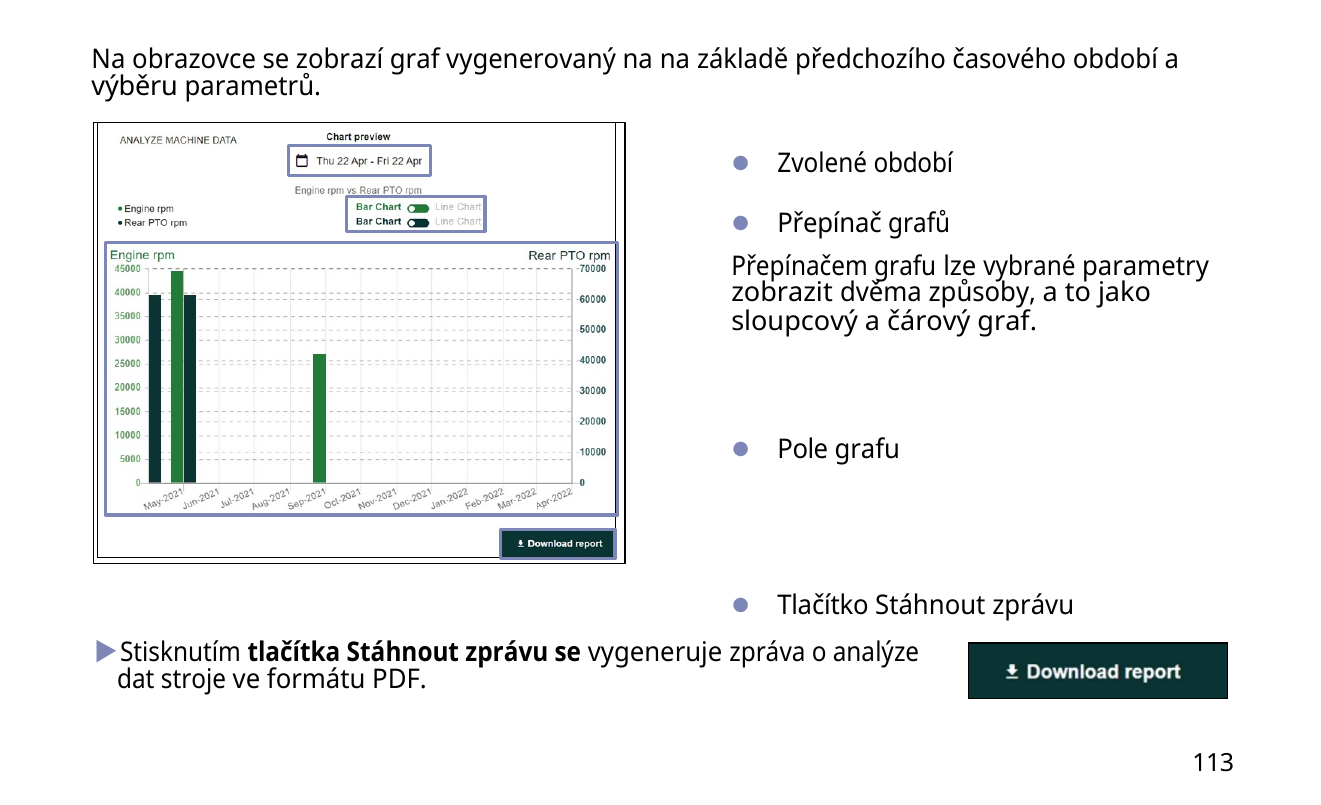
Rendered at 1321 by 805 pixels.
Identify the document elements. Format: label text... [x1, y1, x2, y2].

text Přepínačem grafu lze vybrané parametry zobrazit dvěma způsoby, a to jako sloupcový a čárový graf. [731, 252, 1258, 338]
picture [107, 244, 615, 513]
list Tlačítko Stáhnout zprávu [731, 585, 1258, 622]
text Na obrazovce se zobrazí graf vygenerovaný na na základě předchozího časového období a výběru parametrů. [91, 45, 1258, 103]
list Zvolené období [731, 144, 1258, 181]
picture [969, 644, 1227, 698]
list Pole grafu [731, 429, 1258, 466]
list Přepínač grafů [731, 203, 1258, 240]
picture [502, 531, 613, 557]
picture [98, 123, 615, 557]
list Stisknutím tlačítka Stáhnout zprávu se vygeneruje zpráva o analýze dat stroje ve formátu PDF. [94, 639, 956, 697]
